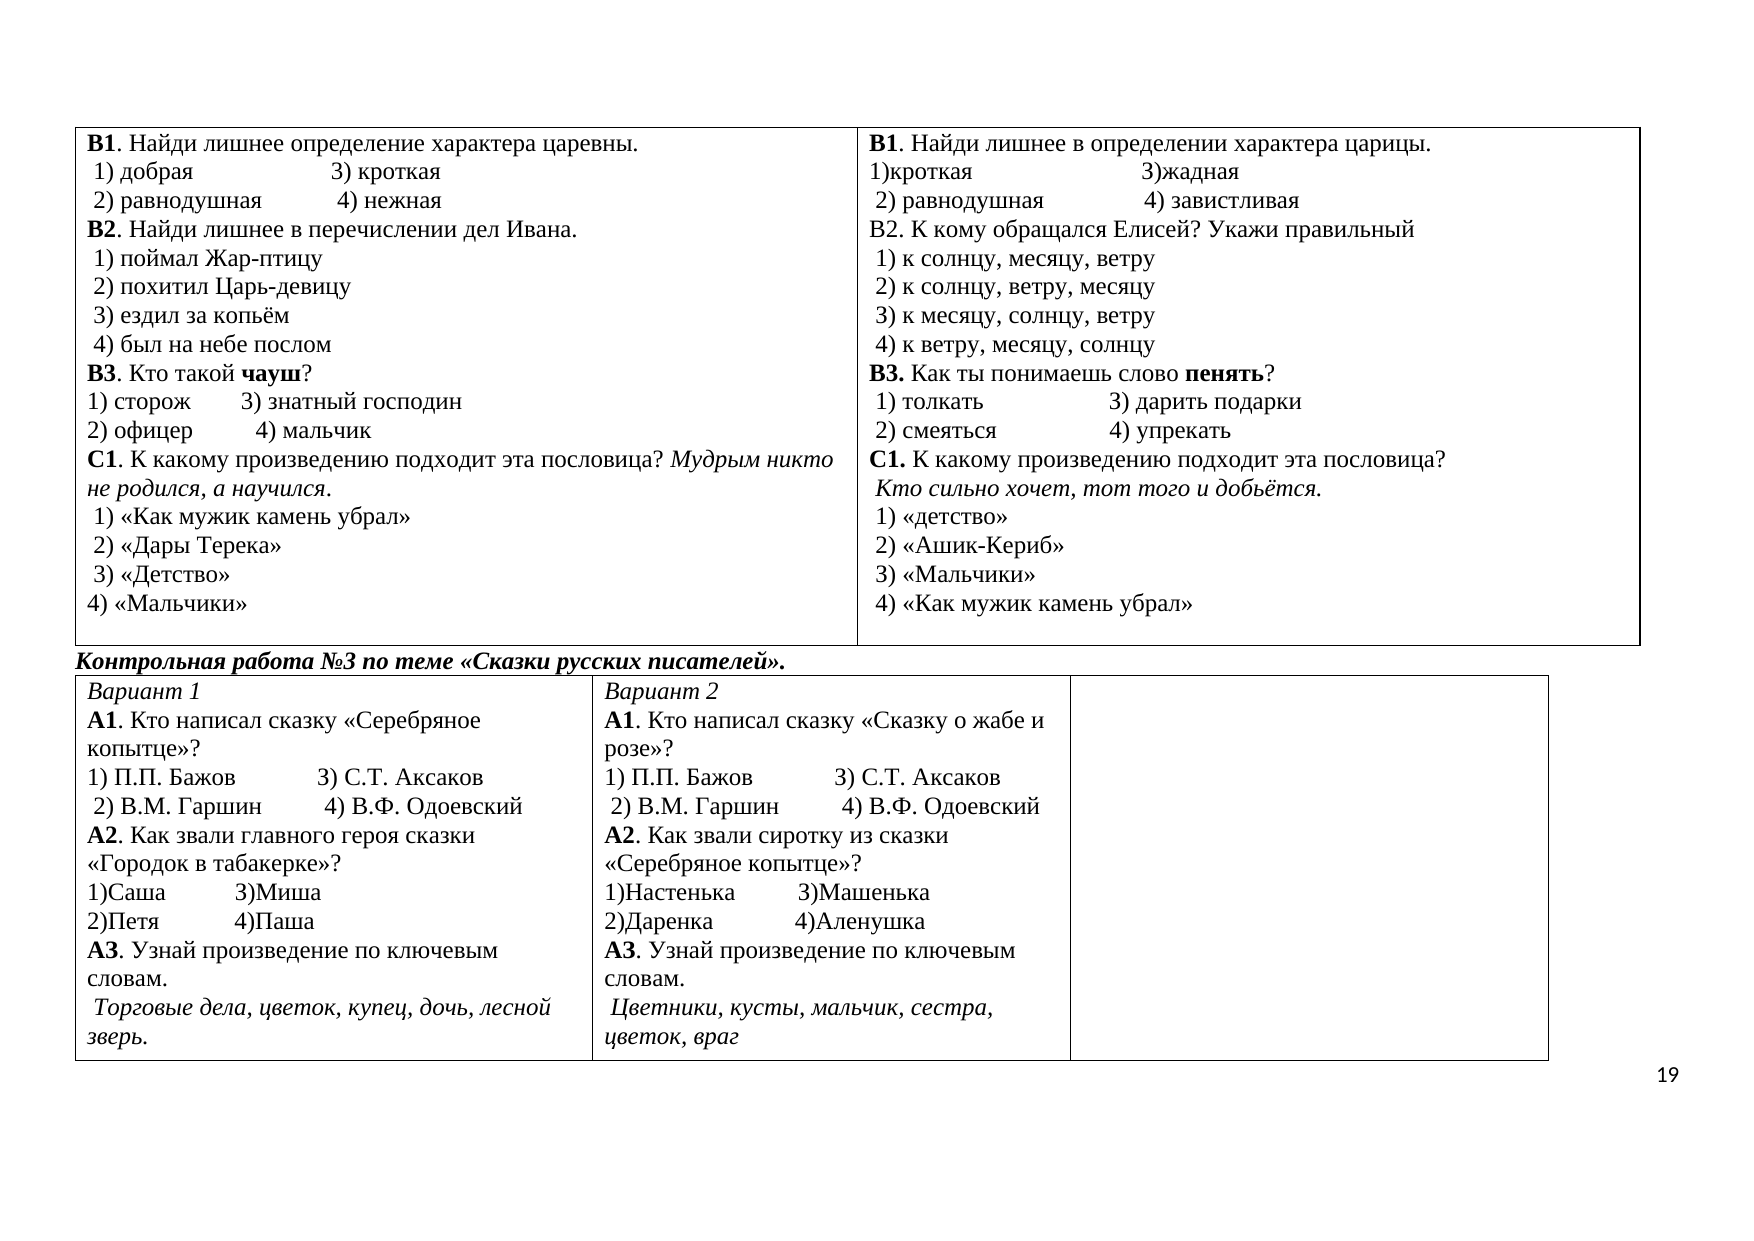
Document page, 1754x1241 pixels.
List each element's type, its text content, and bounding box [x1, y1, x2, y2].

table_header [1071, 676, 1548, 1059]
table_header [76, 676, 592, 1059]
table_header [76, 128, 857, 645]
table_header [593, 676, 1070, 1059]
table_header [858, 128, 1639, 645]
text Контрольная работа №3 по теме «Сказки русских писателей». [75, 646, 1679, 675]
